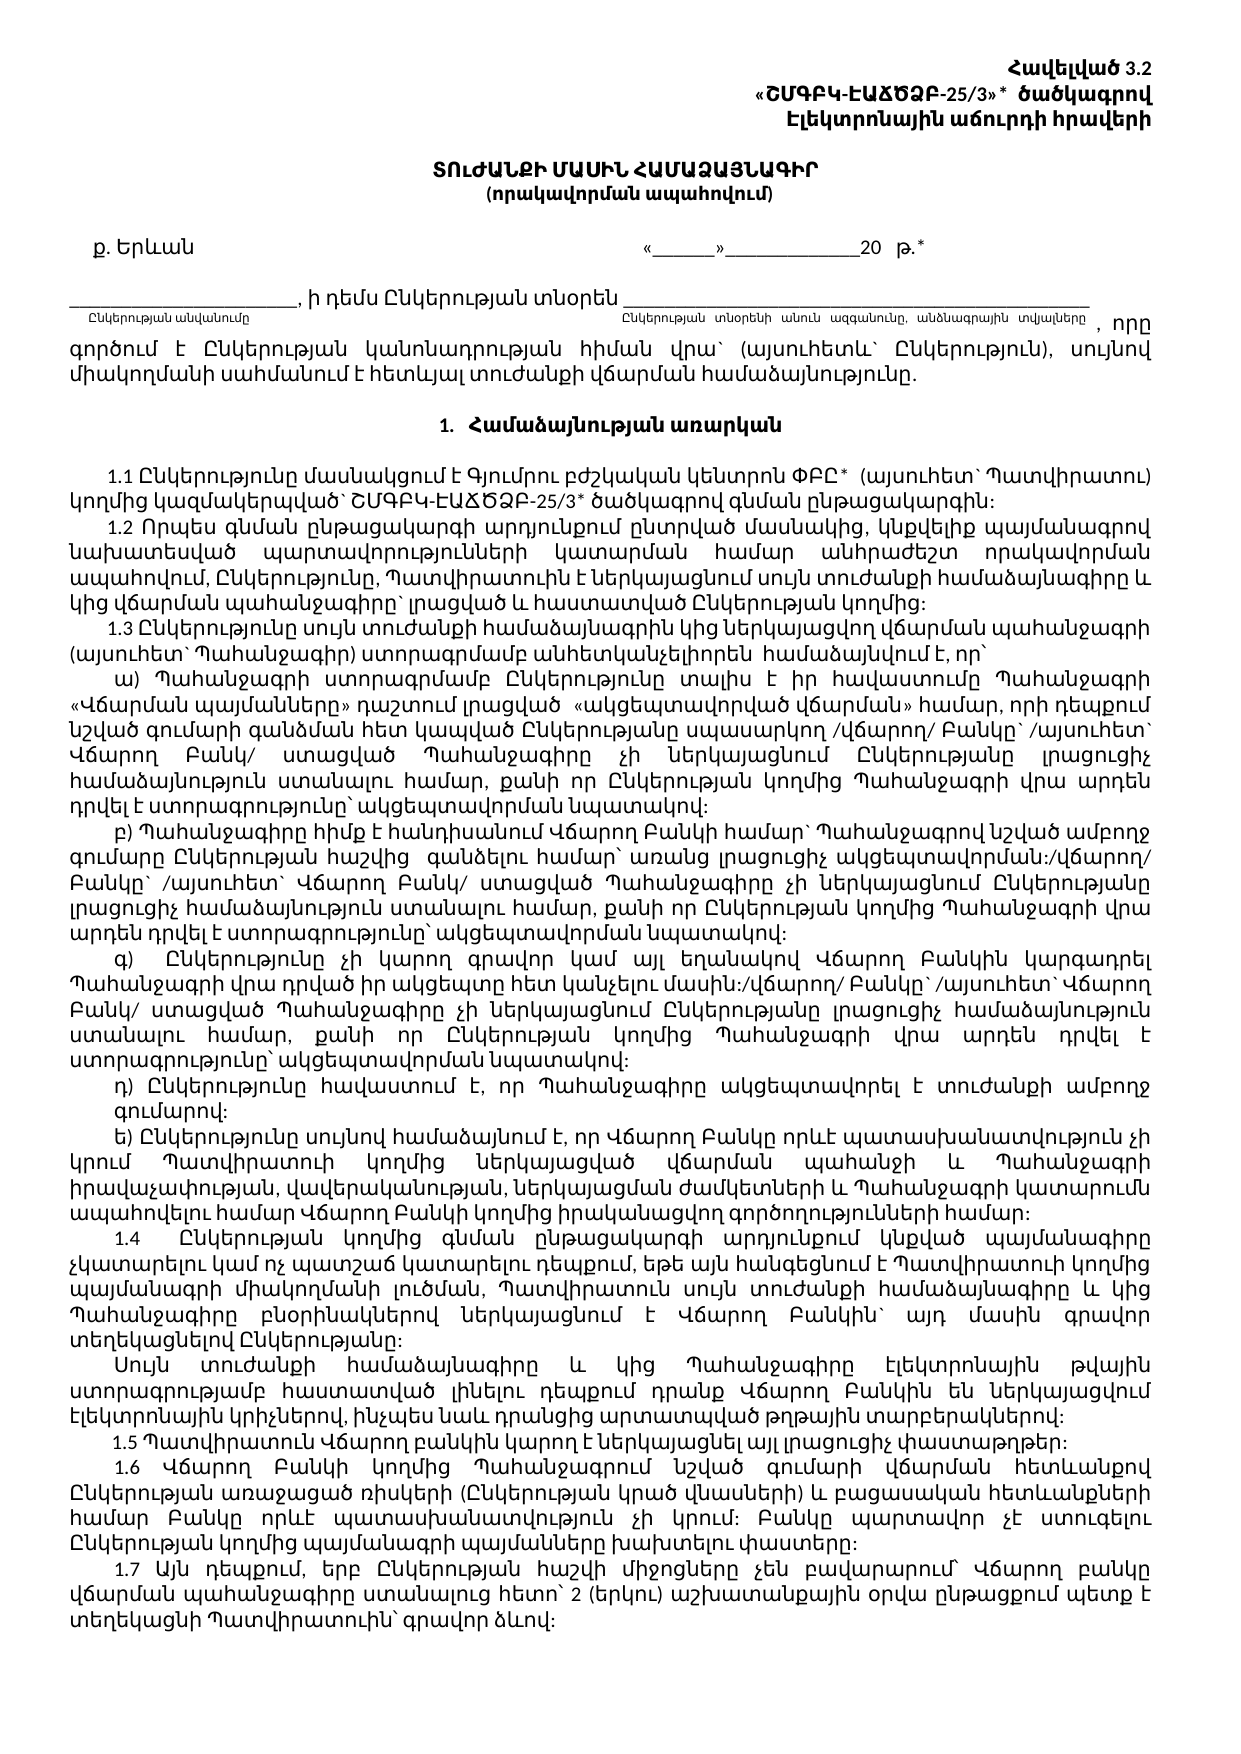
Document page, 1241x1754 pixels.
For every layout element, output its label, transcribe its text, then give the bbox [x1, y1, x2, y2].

text (որակավորման ապահովում) [69, 183, 1152, 206]
text 1.7 Այն դեպքում, երբ Ընկերության հաշվի միջոցները չեն բավարարում՝ Վճարող բանկը վճարման պահանջագիրը ստանալուց հետո՝ 2 (երկու) աշխատանքային օրվա ընթացքում պետք է տեղեկացնի Պատվիրատուին՝ գրավոր ձևով: [69, 1556, 1152, 1632]
text դ) Ընկերությունը հավաստում է, որ Պահանջագիրը ակցեպտավորել է տուժանքի ամբողջ գումարով: [113, 1073, 1152, 1124]
text 1.2 Որպես գնման ընթացակարգի արդյունքում ընտրված մասնակից, կնքվելիք պայմանագրով նախատեսված պարտավորությունների կատարման համար անհրաժեշտ որակավորման ապահովում, Ընկերությունը, Պատվիրատուին է ներկայացնում սույն տուժանքի համաձայնագիրը և կից վճարման պահանջագիրը` լրացված և հաստատված Ընկերության կողմից: [69, 514, 1152, 616]
text 1.4 Ընկերության կողմից գնման ընթացակարգի արդյունքում կնքված պայմանագիրը չկատարելու կամ ոչ պատշաճ կատարելու դեպքում, եթե այն հանգեցնում է Պատվիրատուի կողմից պայմանագրի միակողմանի լուծման, Պատվիրատուն սույն տուժանքի համաձայնագիրը և կից Պահանջագիրը բնօրինակներով ներկայացնում է Վճարող Բանկին` այդ մասին գրավոր տեղեկացնելով Ընկերությանը: [69, 1226, 1152, 1353]
text Էլեկտրոնային աճուրդի հրավերի [69, 106, 1152, 132]
text բ) Պահանջագիրը հիմք է հանդիսանում Վճարող Բանկի համար` Պահանջագրով նշված ամբողջ գումարը Ընկերության հաշվից գանձելու համար՝ առանց լրացուցիչ ակցեպտավորման:/վճարող/ Բանկը` /այսուհետ` Վճարող Բանկ/ ստացված Պահանջագիրը չի ներկայացնում Ընկերությանը լրացուցիչ համաձայնություն ստանալու համար, քանի որ Ընկերության կողմից Պահանջագրի վրա արդեն դրվել է ստորագրությունը՝ ակցեպտավորման նպատակով: [69, 819, 1152, 946]
text 1.6 Վճարող Բանկի կողմից Պահանջագրում նշված գումարի վճարման հետևանքով Ընկերության առաջացած ռիսկերի (Ընկերության կրած վնասների) և բացասական հետևանքների համար Բանկը որևէ պատասխանատվություն չի կրում: Բանկը պարտավոր չէ ստուգելու Ընկերության կողմից պայմանագրի պայմանները խախտելու փաստերը: [69, 1454, 1152, 1556]
text գ) Ընկերությունը չի կարող գրավոր կամ այլ եղանակով Վճարող Բանկին կարգադրել Պահանջագրի վրա դրված իր ակցեպտը հետ կանչելու մասին:/վճարող/ Բանկը` /այսուհետ` Վճարող Բանկ/ ստացված Պահանջագիրը չի ներկայացնում Ընկերությանը լրացուցիչ համաձայնություն ստանալու համար, քանի որ Ընկերության կողմից Պահանջագրի վրա արդեն դրվել է ստորագրությունը՝ ակցեպտավորման նպատակով: [69, 946, 1152, 1073]
text ՏՈւԺԱՆՔԻ ՄԱՍԻՆ ՀԱՄԱՁԱՅՆԱԳԻՐ [69, 157, 1152, 183]
text ե) Ընկերությունը սույնով համաձայնում է, որ Վճարող Բանկը որևէ պատասխանատվություն չի կրում Պատվիրատուի կողմից ներկայացված վճարման պահանջի և Պահանջագրի իրավաչափության, վավերականության, ներկայացման ժամկետների և Պահանջագրի կատարումն ապահովելու համար Վճարող Բանկի կողմից իրականացվող գործողությունների համար: [69, 1124, 1152, 1226]
text 1.3 Ընկերությունը սույն տուժանքի համաձայնագրին կից ներկայացվող վճարման պահանջագրի (այսուհետ` Պահանջագիր) ստորագրմամբ անհետկանչելիորեն համաձայնվում է, որ՝ [69, 616, 1152, 666]
text Ընկերության անվանումը Ընկերության տնօրենի անուն ազգանունը, անձնագրային տվյալները , որը գործում է Ընկերության կանոնադրության հիման վրա` (այսուհետև` Ընկերություն), սույնով միակողմանի սահմանում է հետևյալ տուժանքի վճարման համաձայնությունը. [69, 311, 1152, 387]
text ______________________, ի դեմս Ընկերության տնօրեն _____________________________________________ [69, 285, 1152, 311]
text «ՇՄԳԲԿ-ԷԱՃԾՁԲ-25/3»* ծածկագրով [69, 81, 1152, 106]
text Հավելված 3.2 [69, 56, 1152, 81]
text ա) Պահանջագրի ստորագրմամբ Ընկերությունը տալիս է իր հավաստումը Պահանջագրի «Վճարման պայմանները» դաշտում լրացված «ակցեպտավորված վճարման» համար, որի դեպքում նշված գումարի գանձման հետ կապված Ընկերությանը սպասարկող /վճարող/ Բանկը` /այսուհետ` Վճարող Բանկ/ ստացված Պահանջագիրը չի ներկայացնում Ընկերությանը լրացուցիչ համաձայնություն ստանալու համար, քանի որ Ընկերության կողմից Պահանջագրի վրա արդեն դրվել է ստորագրությունը՝ ակցեպտավորման նպատակով: [69, 666, 1152, 819]
text 1.1 Ընկերությունը մասնակցում է Գյումրու բժշկական կենտրոն ՓԲԸ* (այսուհետ` Պատվիրատու) կողմից կազմակերպված` ՇՄԳԲԿ-ԷԱՃԾՁԲ-25/3* ծածկագրով գնման ընթացակարգին: [69, 463, 1152, 514]
text 1.5 Պատվիրատուն Վճարող բանկին կարող է ներկայացնել այլ լրացուցիչ փաստաթղթեր: [69, 1429, 1152, 1454]
text 1. Համաձայնության առարկան [69, 412, 1152, 438]
text ք. Երևան «______»_____________20 թ.* [69, 234, 1152, 260]
text Սույն տուժանքի համաձայնագիրը և կից Պահանջագիրը էլեկտրոնային թվային ստորագրությամբ հաստատված լինելու դեպքում դրանք Վճարող Բանկին են ներկայացվում էլեկտրոնային կրիչներով, ինչպես նաև դրանցից արտատպված թղթային տարբերակներով: [69, 1353, 1152, 1429]
